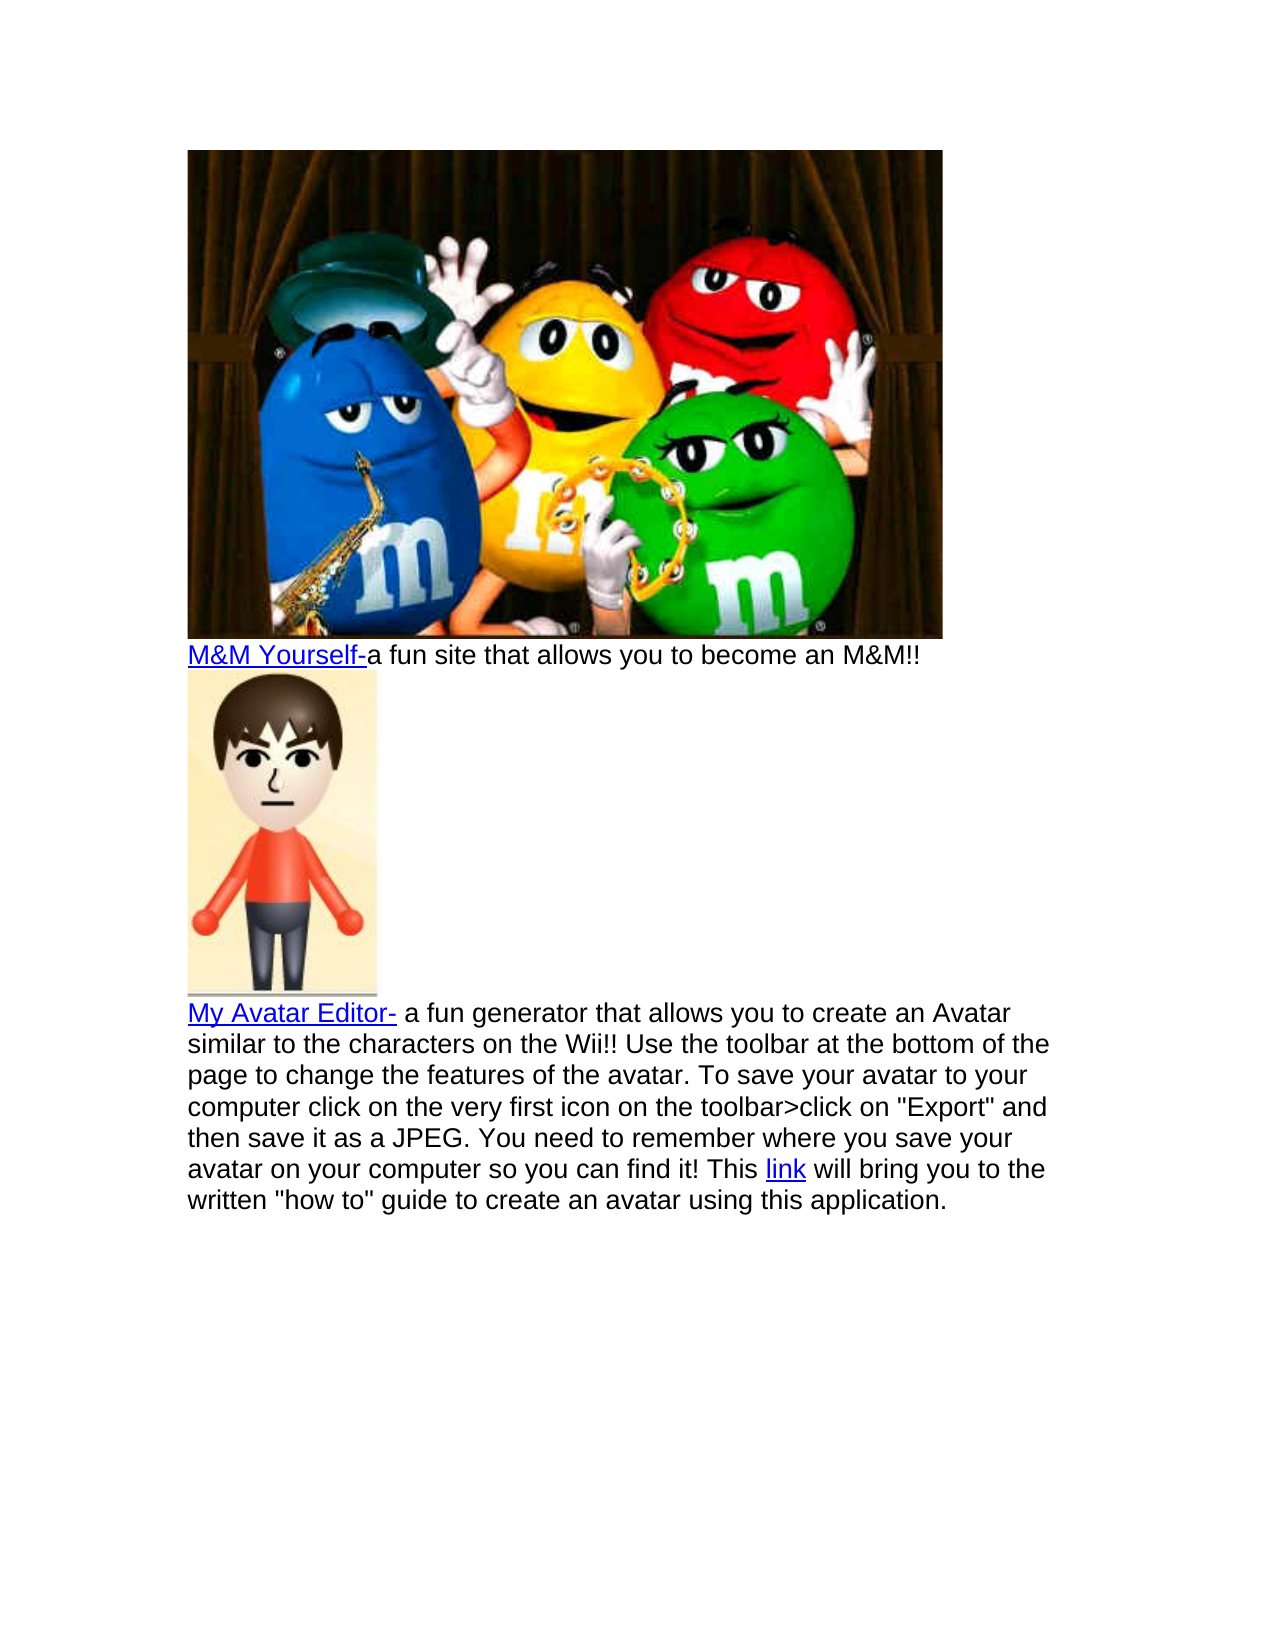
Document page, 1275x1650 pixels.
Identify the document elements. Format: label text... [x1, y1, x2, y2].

text M&M Yourself-a fun site that allows you to become an M&M!! [187, 639, 1087, 670]
picture [187, 150, 943, 639]
text My Avatar Editor- a fun generator that allows you to create an Avatar similar to the characters on the Wii!! Use the toolbar at the bottom of the page to change the features of the avatar. To save your avatar to your computer click on the very first icon on the toolbar>click on "Export" and then save it as a JPEG. You need to remember where you save your avatar on your computer so you can find it! This link will bring you to the written "how to" guide to create an avatar using this application. [187, 997, 1087, 1216]
picture [187, 670, 382, 997]
